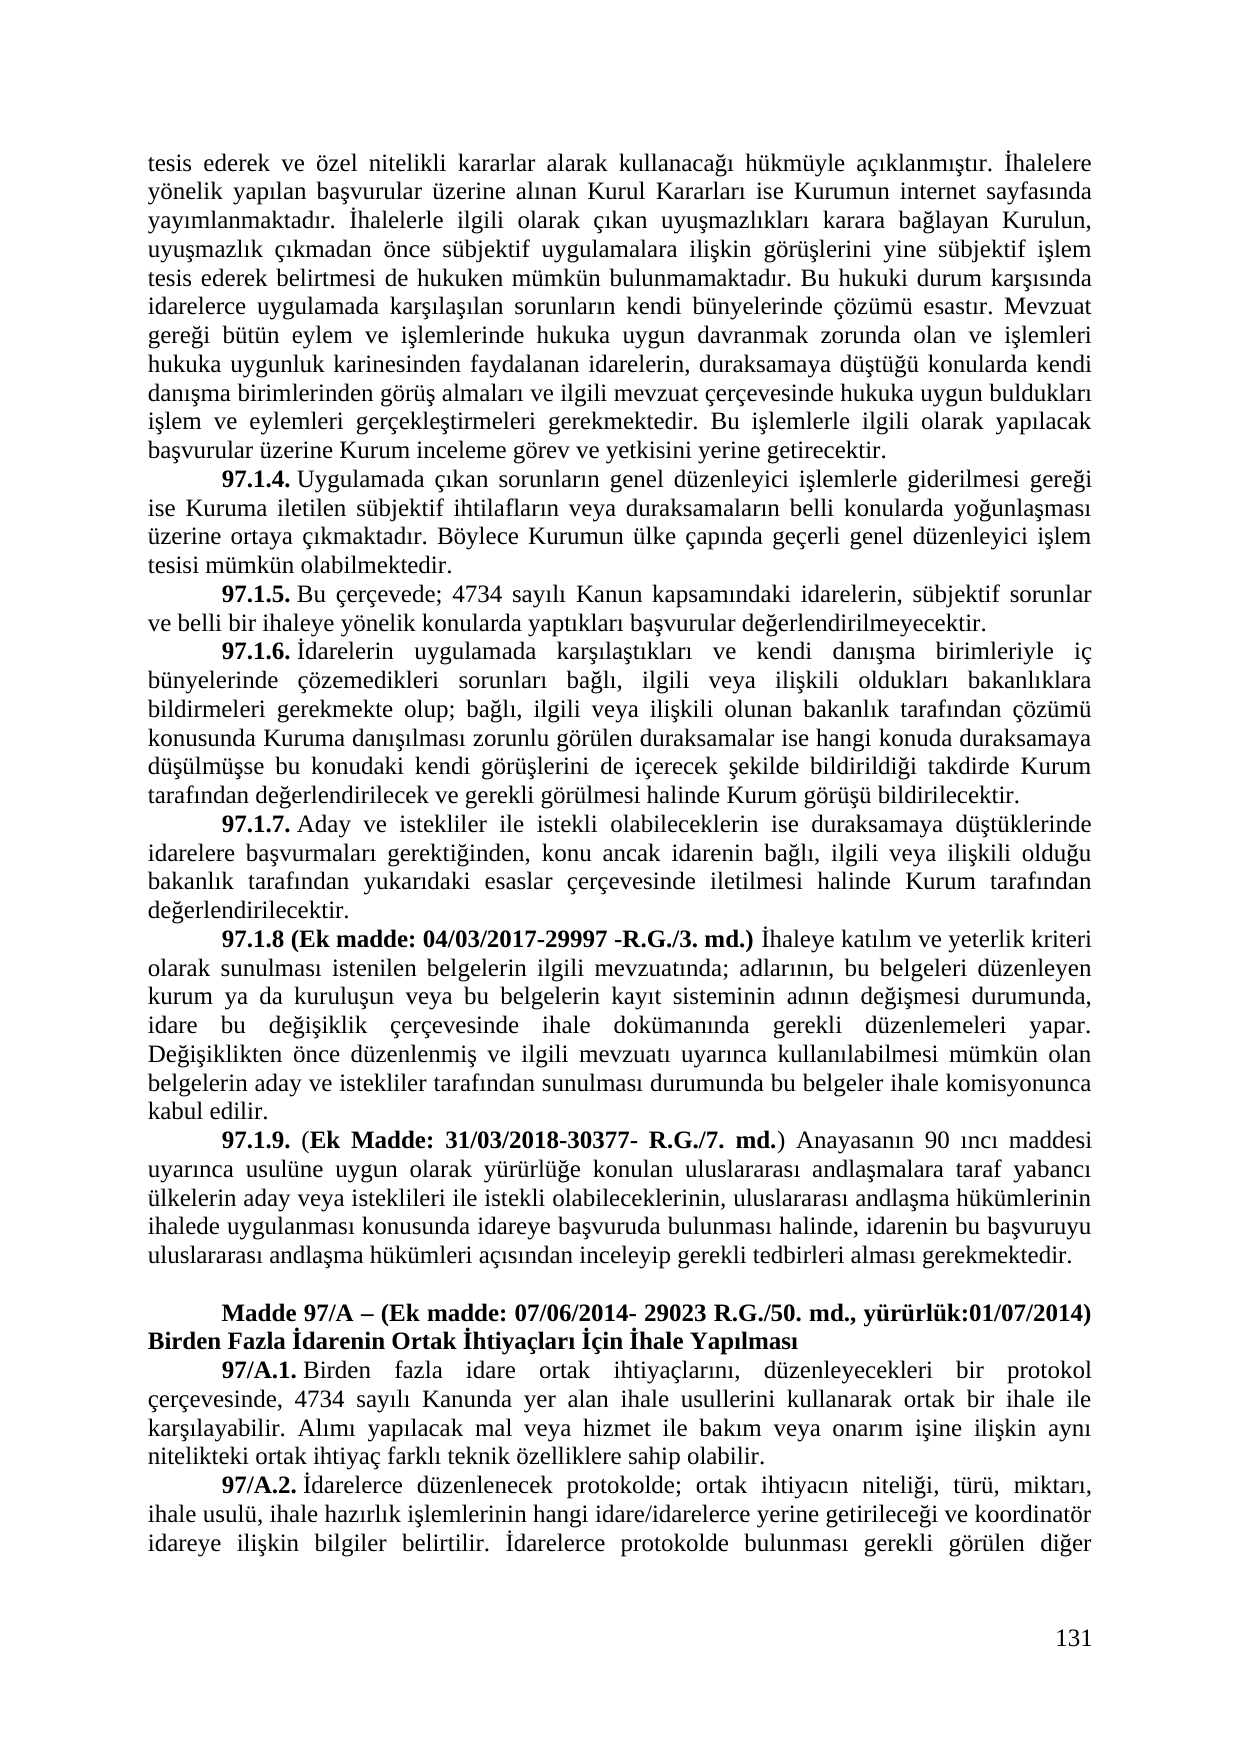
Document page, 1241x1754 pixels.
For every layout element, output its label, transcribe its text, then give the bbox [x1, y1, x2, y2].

text 97.1.8 (Ek madde: 04/03/2017-29997 -R.G./3. md.) İhaleye katılım ve yeterlik kriteri olarak sunulması istenilen belgelerin ilgili mevzuatında; adlarının, bu belgeleri düzenleyen kurum ya da kuruluşun veya bu belgelerin kayıt sisteminin adının değişmesi durumunda, idare bu değişiklik çerçevesinde ihale dokümanında gerekli düzenlemeleri yapar. Değişiklikten önce düzenlenmiş ve ilgili mevzuatı uyarınca kullanılabilmesi mümkün olan belgelerin aday ve istekliler tarafından sunulması durumunda bu belgeler ihale komisyonunca kabul edilir. [148, 924, 1092, 1125]
text 97.1.4. Uygulamada çıkan sorunların genel düzenleyici işlemlerle giderilmesi gereği ise Kuruma iletilen sübjektif ihtilafların veya duraksamaların belli konularda yoğunlaşması üzerine ortaya çıkmaktadır. Böylece Kurumun ülke çapında geçerli genel düzenleyici işlem tesisi mümkün olabilmektedir. [148, 464, 1092, 579]
text 97.1.9. (Ek Madde: 31/03/2018-30377- R.G./7. md.) Anayasanın 90 ıncı maddesi uyarınca usulüne uygun olarak yürürlüğe konulan uluslararası andlaşmalara taraf yabancı ülkelerin aday veya isteklileri ile istekli olabileceklerinin, uluslararası andlaşma hükümlerinin ihalede uygulanması konusunda idareye başvuruda bulunması halinde, idarenin bu başvuruyu uluslararası andlaşma hükümleri açısından inceleyip gerekli tedbirleri alması gerekmektedir. [148, 1125, 1092, 1269]
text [148, 1470, 1092, 1556]
text 97.1.7. Aday ve istekliler ile istekli olabileceklerin ise duraksamaya düştüklerinde idarelere başvurmaları gerektiğinden, konu ancak idarenin bağlı, ilgili veya ilişkili olduğu bakanlık tarafından yukarıdaki esaslar çerçevesinde iletilmesi halinde Kurum tarafından değerlendirilecektir. [148, 809, 1092, 924]
text 97/A.1. Birden fazla idare ortak ihtiyaçlarını, düzenleyecekleri bir protokol çerçevesinde, 4734 sayılı Kanunda yer alan ihale usullerini kullanarak ortak bir ihale ile karşılayabilir. Alımı yapılacak mal veya hizmet ile bakım veya onarım işine ilişkin aynı nitelikteki ortak ihtiyaç farklı teknik özelliklere sahip olabilir. [148, 1355, 1092, 1470]
text 97.1.5. Bu çerçevede; 4734 sayılı Kanun kapsamındaki idarelerin, sübjektif sorunlar ve belli bir ihaleye yönelik konularda yaptıkları başvurular değerlendirilmeyecektir. [148, 579, 1092, 636]
subtitle Madde 97/A – (Ek madde: 07/06/2014- 29023 R.G./50. md., yürürlük:01/07/2014) Birden Fazla İdarenin Ortak İhtiyaçları İçin İhale Yapılması [148, 1298, 1092, 1355]
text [148, 148, 1092, 464]
text 97.1.6. İdarelerin uygulamada karşılaştıkları ve kendi danışma birimleriyle iç bünyelerinde çözemedikleri sorunları bağlı, ilgili veya ilişkili oldukları bakanlıklara bildirmeleri gerekmekte olup; bağlı, ilgili veya ilişkili olunan bakanlık tarafından çözümü konusunda Kuruma danışılması zorunlu görülen duraksamalar ise hangi konuda duraksamaya düşülmüşse bu konudaki kendi görüşlerini de içerecek şekilde bildirildiği takdirde Kurum tarafından değerlendirilecek ve gerekli görülmesi halinde Kurum görüşü bildirilecektir. [148, 636, 1092, 809]
